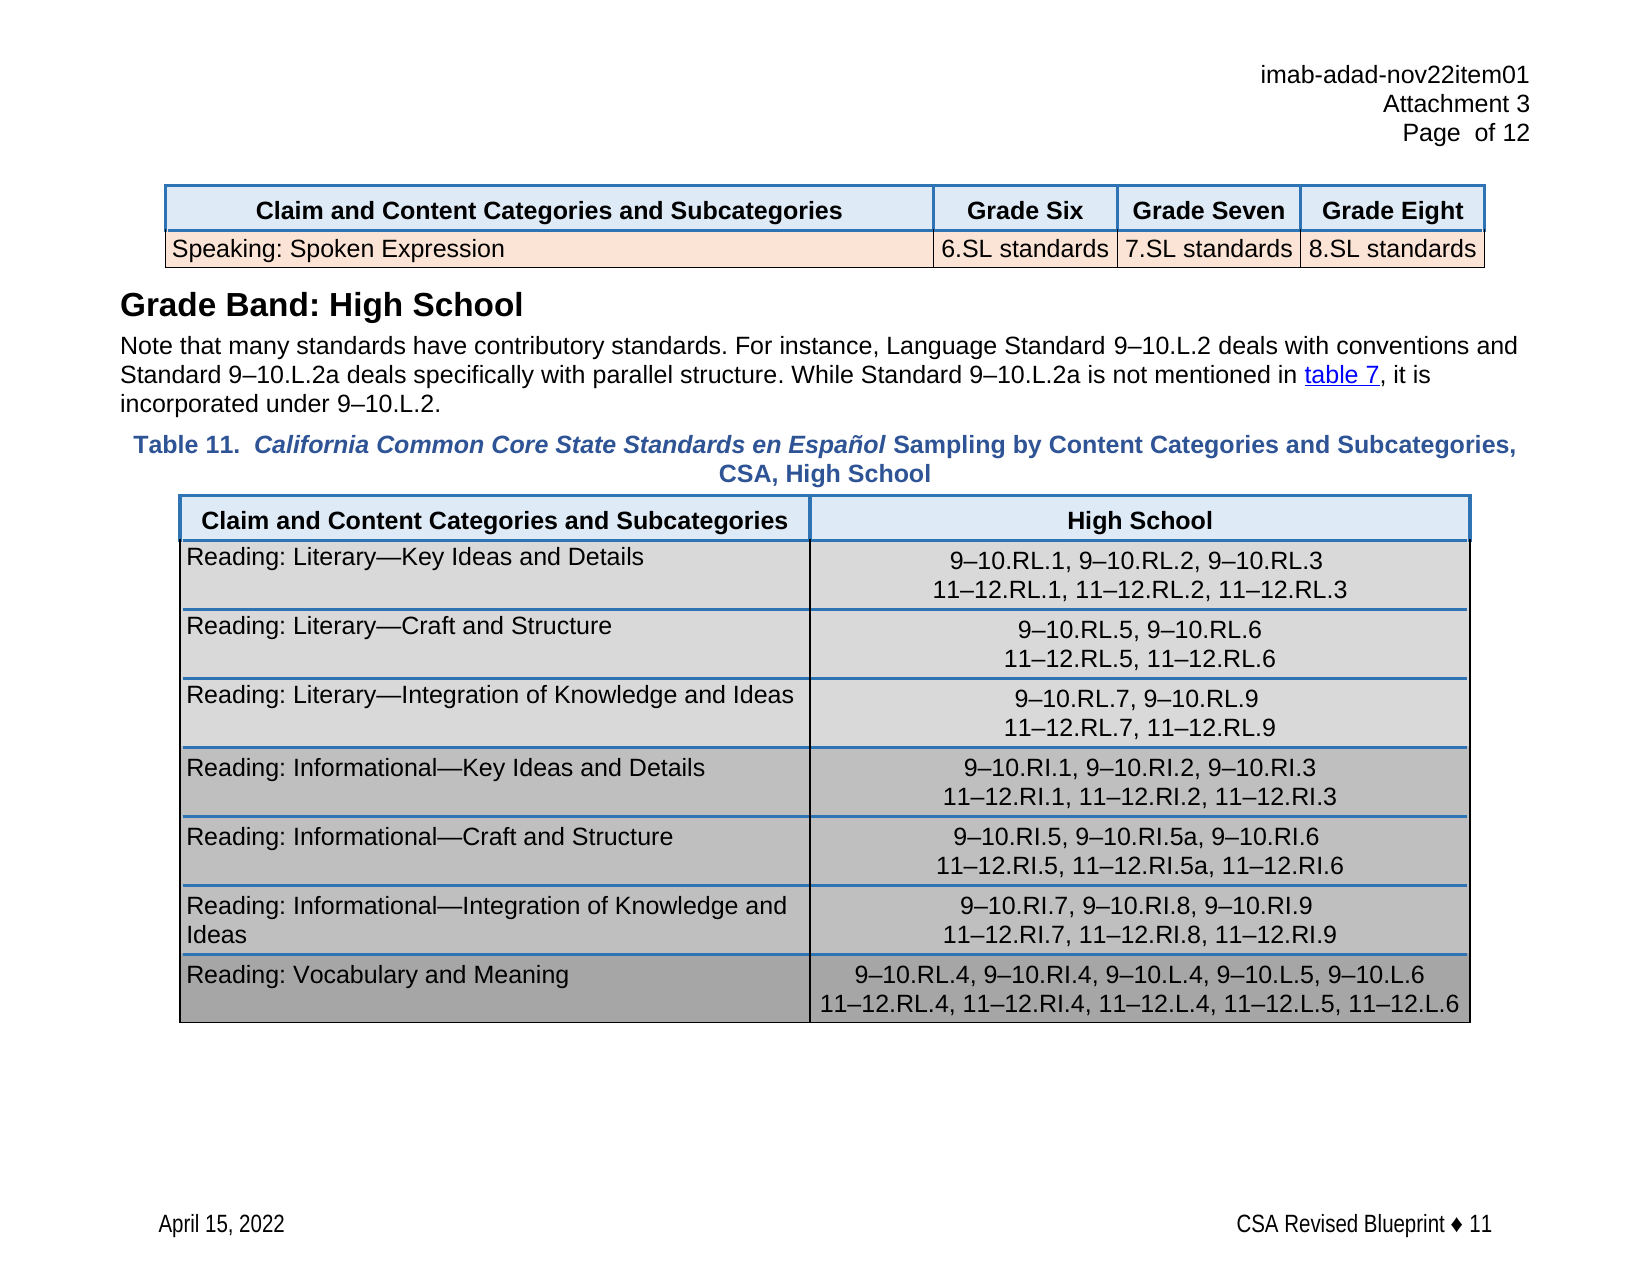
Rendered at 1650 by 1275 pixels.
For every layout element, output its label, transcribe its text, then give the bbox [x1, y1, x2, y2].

table_cell 8.SL standards [1301, 229, 1484, 267]
table_cell Reading: Informational—Craft and Structure [181, 815, 809, 884]
table_cell 9–10.RI.5, 9–10.RI.5a, 9–10.RI.6 11–12.RI.5, 11–12.RI.5a, 11–12.RI.6 [811, 815, 1469, 884]
table_cell Reading: Vocabulary and Meaning [181, 953, 809, 1022]
table_cell Speaking: Spoken Expression [166, 229, 933, 267]
table_header Grade Six [935, 187, 1116, 229]
table_cell 9–10.RL.5, 9–10.RL.6 11–12.RL.5, 11–12.RL.6 [811, 608, 1469, 677]
table_cell 9–10.RI.7, 9–10.RI.8, 9–10.RI.9 11–12.RI.7, 11–12.RI.8, 11–12.RI.9 [811, 884, 1469, 953]
table_header Grade Eight [1302, 187, 1483, 229]
text Note that many standards have contributory standards. For instance, Language Standard 9–10.L.2 deals with conventions and Standard 9–10.L.2a deals specifically with parallel structure. While Standard 9–10.L.2a is not mentioned in table 7, it is incorporated under 9–10.L.2. [120, 331, 1530, 418]
table_cell 9–10.RL.1, 9–10.RL.2, 9–10.RL.3 11–12.RL.1, 11–12.RL.2, 11–12.RL.3 [811, 539, 1469, 608]
table_header Claim and Content Categories and Subcategories [167, 187, 932, 229]
table_cell Reading: Literary—Integration of Knowledge and Ideas [181, 677, 809, 746]
table_cell 9–10.RL.4, 9–10.RI.4, 9–10.L.4, 9–10.L.5, 9–10.L.6 11–12.RL.4, 11–12.RI.4, 11–12.L.4, 11–12.L.5, 11–12.L.6 [811, 953, 1469, 1022]
table_cell 9–10.RL.7, 9–10.RL.9 11–12.RL.7, 11–12.RL.9 [811, 677, 1469, 746]
table_cell Reading: Literary—Craft and Structure [181, 608, 809, 677]
table_header High School [812, 497, 1468, 539]
table_cell Reading: Informational—Integration of Knowledge and Ideas [181, 884, 809, 953]
table_cell 7.SL standards [1118, 232, 1300, 267]
table_header Claim and Content Categories and Subcategories [182, 497, 808, 539]
text Grade Band: High School [120, 284, 1530, 323]
table_cell 9–10.RI.1, 9–10.RI.2, 9–10.RI.3 11–12.RI.1, 11–12.RI.2, 11–12.RI.3 [811, 746, 1469, 815]
table_cell Reading: Literary—Key Ideas and Details [181, 540, 809, 608]
table_header Grade Seven [1119, 187, 1299, 229]
table_cell 6.SL standards [934, 232, 1117, 267]
table_cell Reading: Informational—Key Ideas and Details [181, 746, 809, 815]
